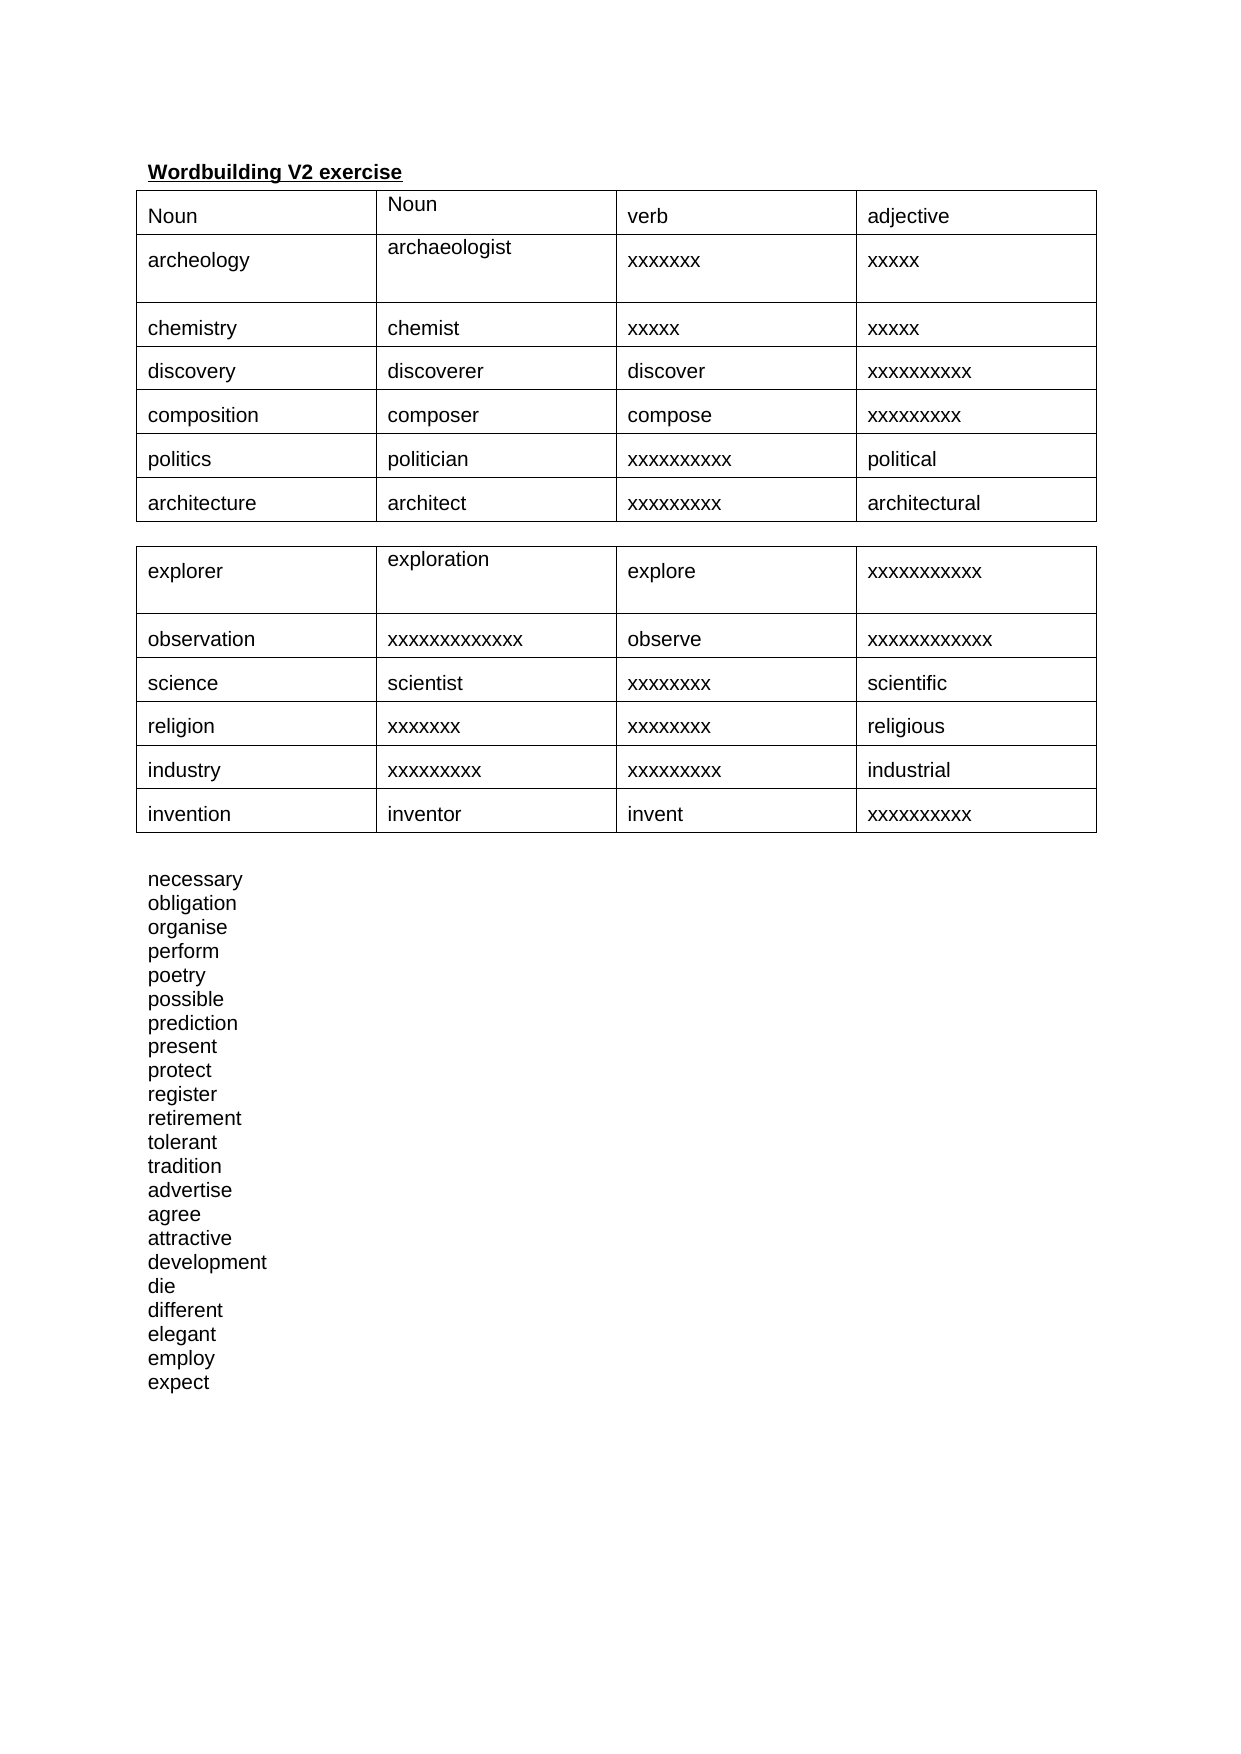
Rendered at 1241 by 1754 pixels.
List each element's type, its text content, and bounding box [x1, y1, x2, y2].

text perform [148, 938, 1093, 962]
table_cell archeology [137, 235, 376, 302]
table_cell inventor [377, 789, 616, 832]
table_cell composition [137, 390, 376, 433]
table_cell discover [617, 347, 856, 389]
table_cell industrial [857, 746, 1096, 788]
text expect [148, 1370, 1093, 1394]
text different [148, 1298, 1093, 1322]
table_cell xxxxxxxxx [857, 390, 1096, 433]
table_header adjective [857, 191, 1096, 234]
table_cell politics [137, 434, 376, 477]
table_header Noun [137, 191, 376, 234]
text Wordbuilding V2 exercise [148, 160, 1093, 184]
text tolerant [148, 1130, 1093, 1154]
table_cell xxxxxxxxx [617, 746, 856, 788]
table_cell observe [617, 614, 856, 657]
table_header explore [617, 547, 856, 613]
text advertise [148, 1178, 1093, 1202]
table_cell compose [617, 390, 856, 433]
table_cell xxxxx [857, 303, 1096, 346]
table_cell xxxxxxx [377, 702, 616, 744]
table_cell xxxxxxx [617, 235, 856, 302]
text obligation [148, 891, 1093, 914]
table_cell xxxxxxxxx [377, 746, 616, 788]
text elegant [148, 1322, 1093, 1346]
table_cell xxxxxxxxxx [857, 347, 1096, 389]
table_header verb [617, 191, 856, 234]
table_cell industry [137, 746, 376, 788]
text tradition [148, 1154, 1093, 1178]
table_cell chemist [377, 303, 616, 346]
table_cell religious [857, 702, 1096, 744]
table_cell discoverer [377, 347, 616, 389]
text prediction [148, 1010, 1093, 1034]
table_cell xxxxxxxxxxxx [857, 614, 1096, 657]
table_cell scientific [857, 658, 1096, 701]
table_cell xxxxx [857, 235, 1096, 302]
table_cell xxxxxxxxxx [617, 434, 856, 477]
text poetry [148, 962, 1093, 986]
table_cell architect [377, 478, 616, 521]
text organise [148, 914, 1093, 938]
table_cell xxxxxxxxxxxxx [377, 614, 616, 657]
table_header explorer [137, 547, 376, 613]
table_header exploration [377, 547, 616, 613]
table_cell architectural [857, 478, 1096, 521]
table_cell scientist [377, 658, 616, 701]
text development [148, 1250, 1093, 1274]
table_cell composer [377, 390, 616, 433]
text employ [148, 1346, 1093, 1370]
table_cell science [137, 658, 376, 701]
table_cell xxxxxxxxx [617, 478, 856, 521]
text necessary [148, 867, 1093, 891]
table_cell archaeologist [377, 235, 616, 302]
text agree [148, 1202, 1093, 1226]
text present [148, 1034, 1093, 1058]
text die [148, 1274, 1093, 1298]
table_cell chemistry [137, 303, 376, 346]
table_cell xxxxxxxxxx [857, 789, 1096, 832]
text possible [148, 986, 1093, 1010]
text protect [148, 1058, 1093, 1082]
table_header Noun [377, 191, 616, 234]
table_cell architecture [137, 478, 376, 521]
table_cell politician [377, 434, 616, 477]
text retirement [148, 1106, 1093, 1130]
table_cell discovery [137, 347, 376, 389]
text register [148, 1082, 1093, 1106]
table_cell xxxxxxxx [617, 658, 856, 701]
table_cell political [857, 434, 1096, 477]
table_cell invent [617, 789, 856, 832]
table_cell xxxxx [617, 303, 856, 346]
table_header xxxxxxxxxxx [857, 547, 1096, 613]
table_cell observation [137, 614, 376, 657]
text attractive [148, 1226, 1093, 1250]
table_cell xxxxxxxx [617, 702, 856, 744]
table_cell religion [137, 702, 376, 744]
table_cell invention [137, 789, 376, 832]
